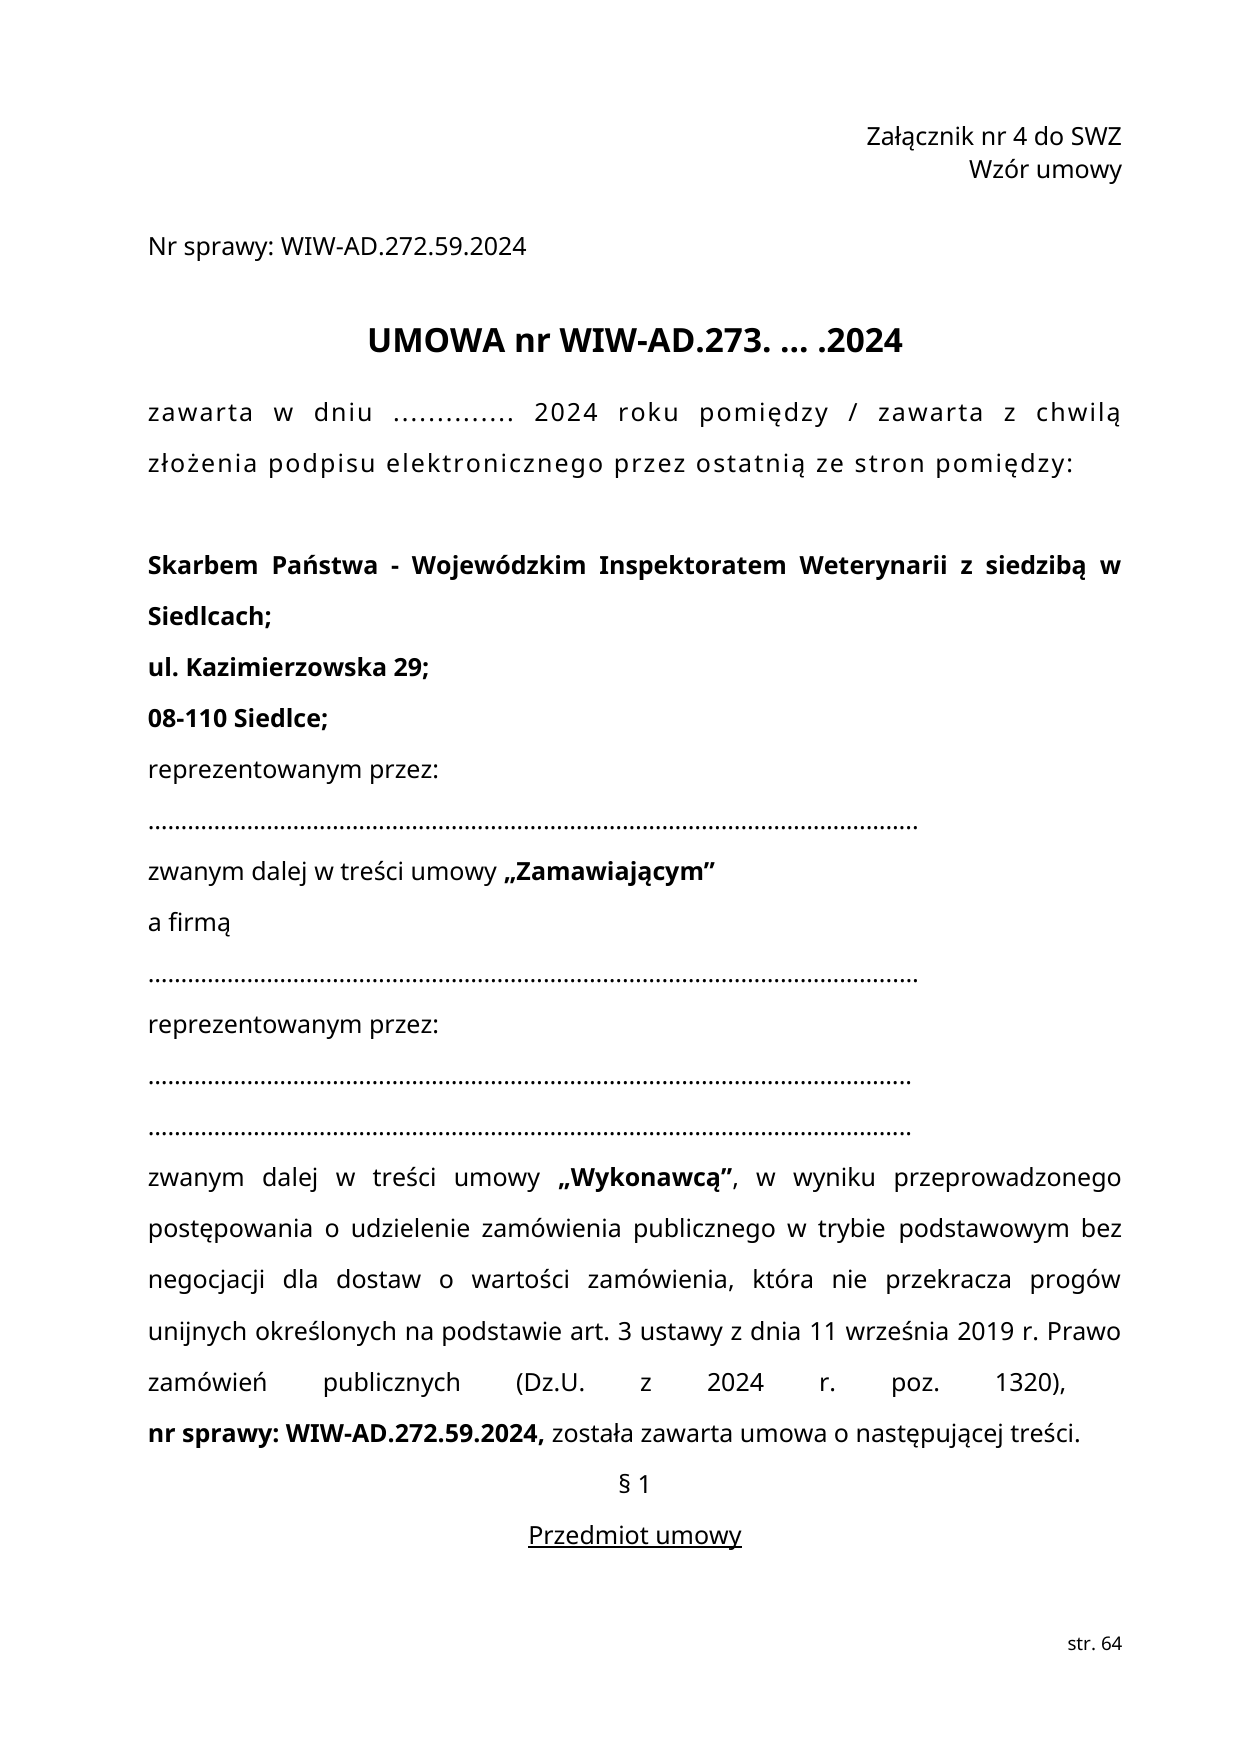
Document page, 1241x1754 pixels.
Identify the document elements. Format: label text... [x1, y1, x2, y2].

text …………………………………………………………………………………………………….. [148, 1109, 1122, 1143]
text Przedmiot umowy [148, 1517, 1122, 1551]
text …………………………………………………………………………………………………...… [148, 956, 1122, 990]
text § 1 [148, 1466, 1122, 1500]
text zwanym dalej w treści umowy „Zamawiającym” [148, 854, 1122, 888]
text Skarbem Państwa - Wojewódzkim Inspektoratem Weterynarii z siedzibą w Siedlcach; [148, 548, 1122, 633]
text Nr sprawy: WIW-AD.272.59.2024 [148, 229, 1122, 263]
text zawarta w dniu .............. 2024 roku pomiędzy / zawarta z chwilą złożenia podpisu elektronicznego przez ostatnią ze stron pomiędzy: [148, 394, 1122, 479]
text Wzór umowy [148, 152, 1122, 186]
text …………………………………………………………………………………………………….. [148, 1058, 1122, 1092]
text a firmą [148, 905, 1122, 939]
text 08-110 Siedlce; [148, 701, 1122, 735]
text zwanym dalej w treści umowy „Wykonawcą”, w wyniku przeprowadzonego postępowania o udzielenie zamówienia publicznego w trybie podstawowym bez negocjacji dla dostaw o wartości zamówienia, która nie przekracza progów unijnych określonych na podstawie art. 3 ustawy z dnia 11 września 2019 r. Prawo zamówień publicznych (Dz.U. z 2024 r. poz. 1320), nr sprawy: WIW-AD.272.59.2024, została zawarta umowa o następującej treści. [148, 1160, 1122, 1449]
text ……………………………………………………………………………………………….…….. [148, 803, 1122, 837]
text ul. Kazimierzowska 29; [148, 650, 1122, 684]
title UMOWA nr WIW-AD.273. … .2024 [148, 317, 1122, 363]
text reprezentowanym przez: [148, 752, 1122, 786]
text reprezentowanym przez: [148, 1007, 1122, 1041]
text Załącznik nr 4 do SWZ [148, 118, 1122, 152]
